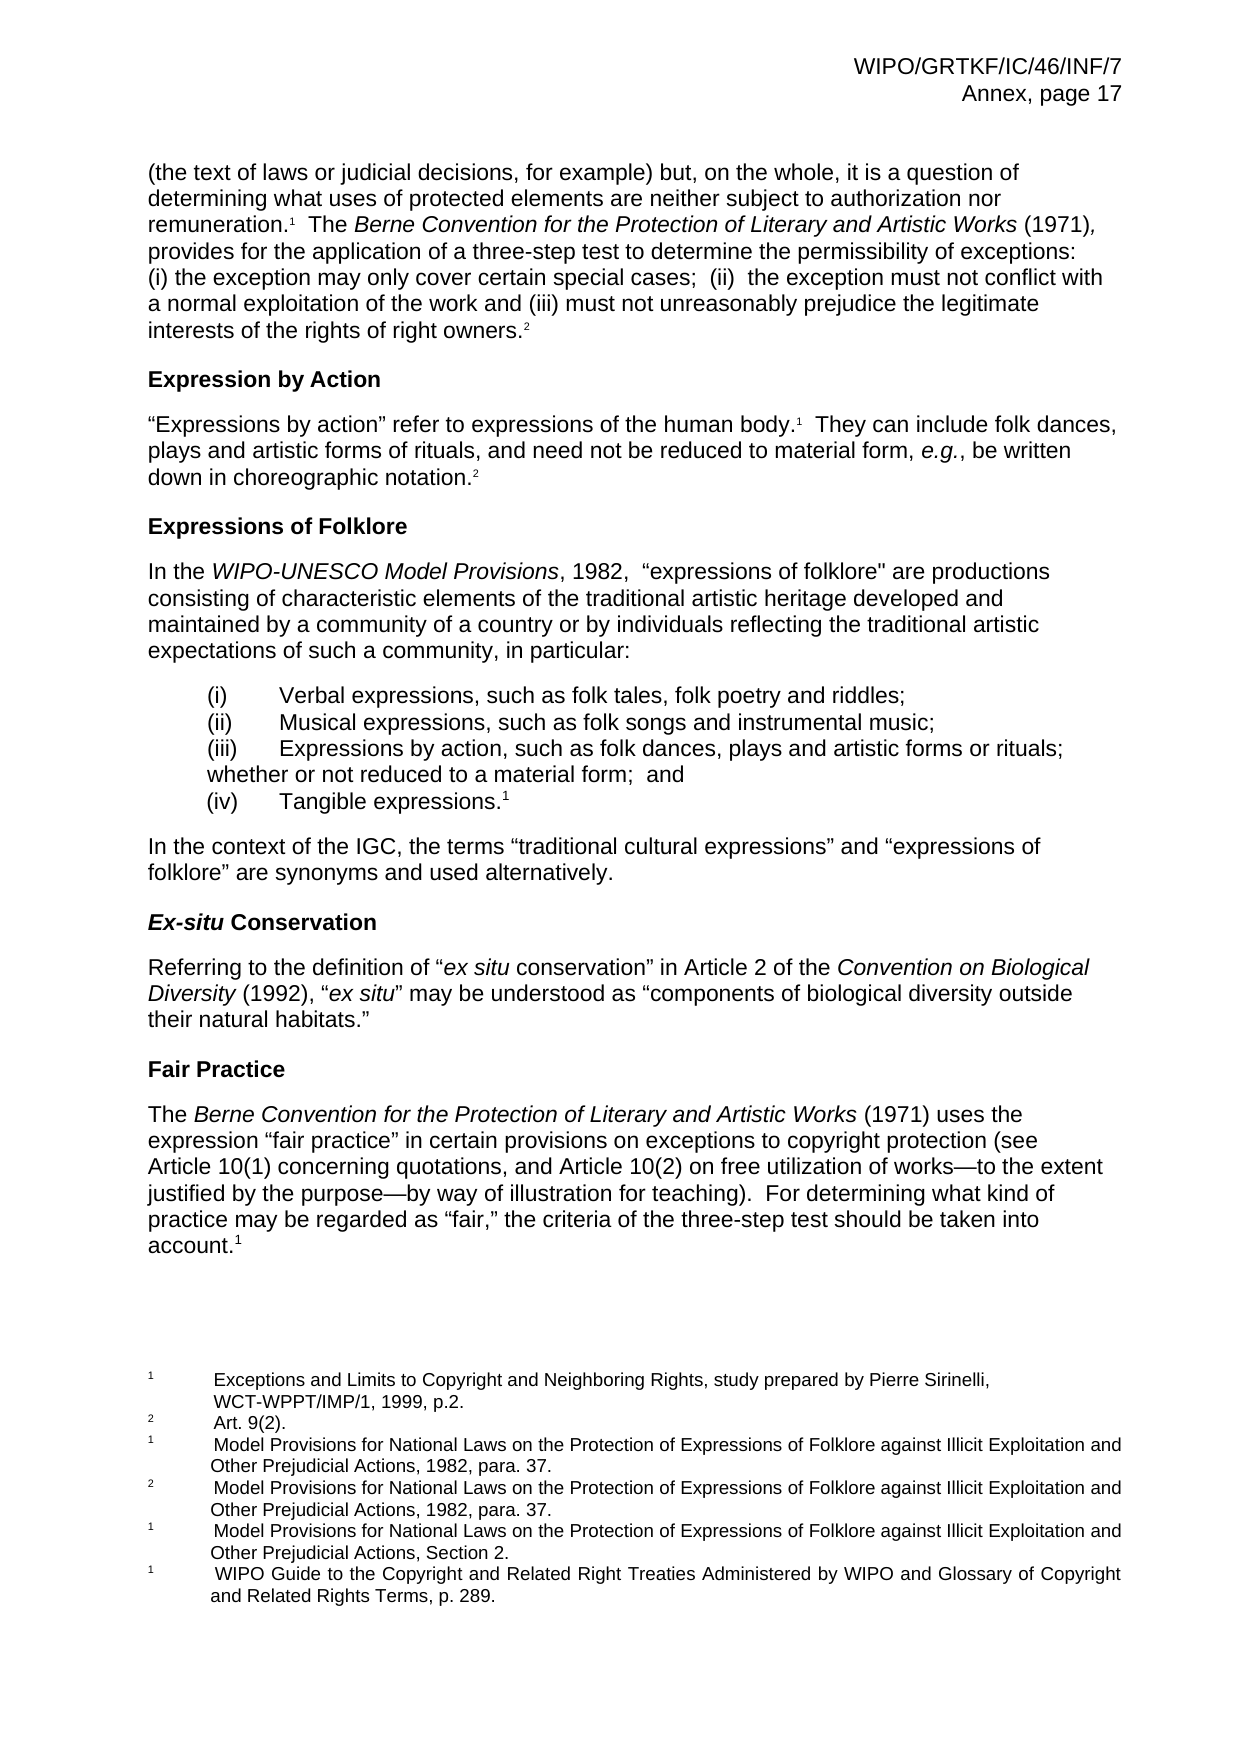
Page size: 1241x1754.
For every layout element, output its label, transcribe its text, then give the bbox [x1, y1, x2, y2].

list Tangible expressions. [206, 788, 1122, 814]
subtitle Expressions of Folklore [148, 513, 1122, 539]
subtitle Expression by Action [148, 366, 1122, 392]
subtitle Fair Practice [148, 1056, 1122, 1082]
list Expressions by action, such as folk dances, plays and artistic forms or rituals; whether or not reduced to a material form; and [207, 735, 1122, 788]
subtitle Ex-situ Conservation [148, 908, 1122, 935]
text The Berne Convention for the Protection of Literary and Artistic Works (1971) uses the expression “fair practice” in certain provisions on exceptions to copyright protection (see Article 10(1) concerning quotations, and Article 10(2) on free utilization of works—to the extent justified by the purpose—by way of illustration for teaching). For determining what kind of practice may be regarded as “fair,” the criteria of the three-step test should be taken into account. [148, 1101, 1122, 1259]
list Verbal expressions, such as folk tales, folk poetry and riddles; [207, 682, 1122, 709]
text Referring to the definition of “ex situ conservation” in Article 2 of the Convention on Biological Diversity (1992), “ex situ” may be understood as “components of biological diversity outside their natural habitats.” [148, 953, 1122, 1033]
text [148, 158, 1122, 343]
list Musical expressions, such as folk songs and instrumental music; [207, 709, 1122, 735]
text In the WIPO-UNESCO Model Provisions, 1982, “expressions of folklore" are productions consisting of characteristic elements of the traditional artistic heritage developed and maintained by a community of a country or by individuals reflecting the traditional artistic expectations of such a community, in particular: [148, 558, 1122, 663]
text In the context of the IGC, the terms “traditional cultural expressions” and “expressions of folklore” are synonyms and used alternatively. [148, 833, 1122, 886]
text “Expressions by action” refer to expressions of the human body. They can include folk dances, plays and artistic forms of rituals, and need not be reduced to material form, e.g., be written down in choreographic notation. [148, 411, 1122, 490]
